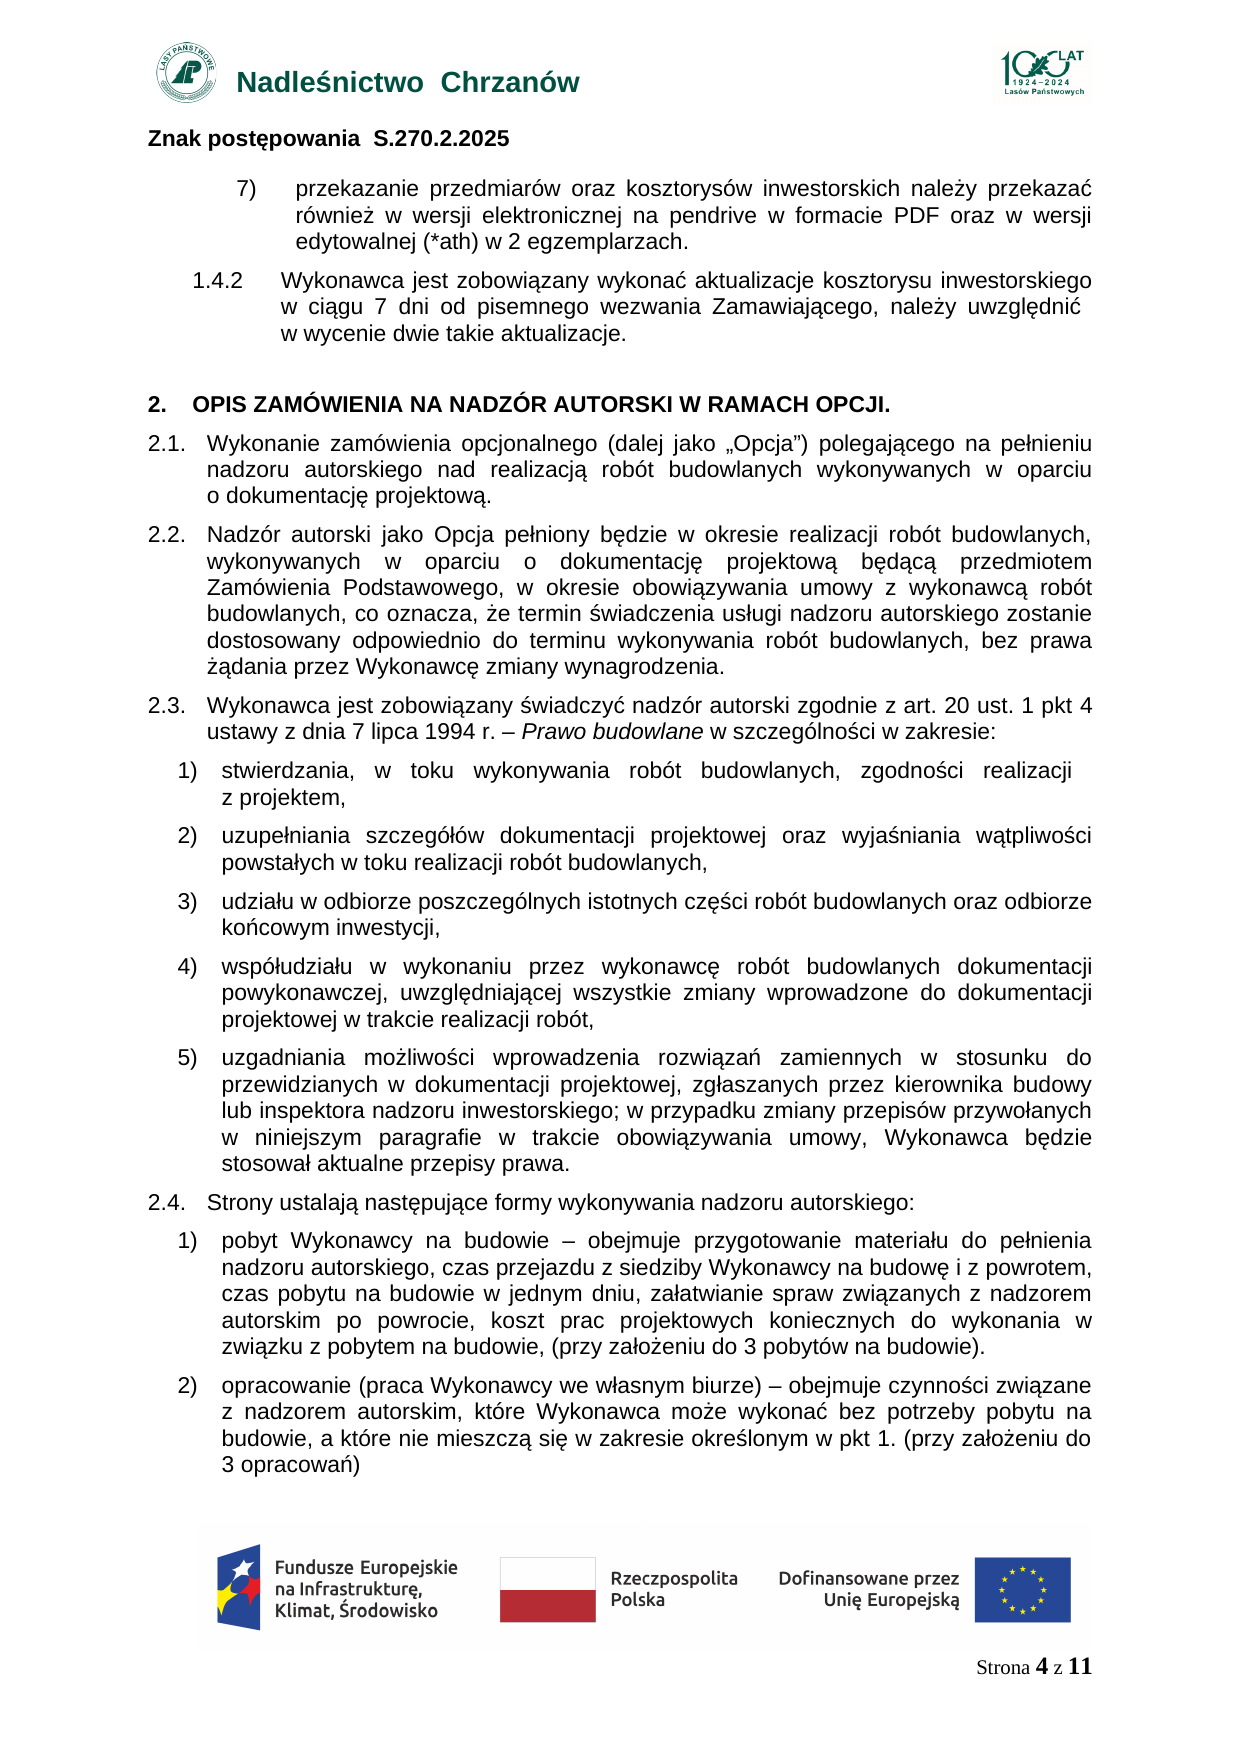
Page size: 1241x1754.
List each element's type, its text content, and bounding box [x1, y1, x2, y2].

text 1) stwierdzania, w toku wykonywania robót budowlanych, zgodności realizacji z projektem, [177, 757, 1093, 810]
picture [992, 42, 1092, 104]
text 2.3. Wykonawca jest zobowiązany świadczyć nadzór autorski zgodnie z art. 20 ust. 1 pkt 4 ustawy z dnia 7 lipca 1994 r. – Prawo budowlane w szczególności w zakresie: [148, 692, 1093, 745]
text 2. OPIS ZAMÓWIENIA NA NADZÓR AUTORSKI W RAMACH OPCJI. [148, 391, 1093, 417]
text 2) opracowanie (praca Wykonawcy we własnym biurze) – obejmuje czynności związane z nadzorem autorskim, które Wykonawca może wykonać bez potrzeby pobytu na budowie, a które nie mieszczą się w zakresie określonym w pkt 1. (przy założeniu do 3 opracowań) [177, 1372, 1093, 1477]
picture [196, 1522, 1093, 1652]
text 1.4.2 Wykonawca jest zobowiązany wykonać aktualizacje kosztorysu inwestorskiego w ciągu 7 dni od pisemnego wezwania Zamawiającego, należy uwzględnić w wycenie dwie takie aktualizacje. [192, 267, 1093, 346]
text 4) współudziału w wykonaniu przez wykonawcę robót budowlanych dokumentacji powykonawczej, uwzględniającej wszystkie zmiany wprowadzone do dokumentacji projektowej w trakcie realizacji robót, [177, 953, 1093, 1032]
text 1) pobyt Wykonawcy na budowie – obejmuje przygotowanie materiału do pełnienia nadzoru autorskiego, czas przejazdu z siedziby Wykonawcy na budowę i z powrotem, czas pobytu na budowie w jednym dniu, załatwianie spraw związanych z nadzorem autorskim po powrocie, koszt prac projektowych koniecznych do wykonania w związku z pobytem na budowie, (przy założeniu do 3 pobytów na budowie). [177, 1227, 1093, 1359]
text 2.2. Nadzór autorski jako Opcja pełniony będzie w okresie realizacji robót budowlanych, wykonywanych w oparciu o dokumentację projektową będącą przedmiotem Zamówienia Podstawowego, w okresie obowiązywania umowy z wykonawcą robót budowlanych, co oznacza, że termin świadczenia usługi nadzoru autorskiego zostanie dostosowany odpowiednio do terminu wykonywania robót budowlanych, bez prawa żądania przez Wykonawcę zmiany wynagrodzenia. [148, 521, 1093, 679]
text 2) uzupełniania szczegółów dokumentacji projektowej oraz wyjaśniania wątpliwości powstałych w toku realizacji robót budowlanych, [177, 822, 1093, 875]
text 2.1. Wykonanie zamówienia opcjonalnego (dalej jako „Opcja”) polegającego na pełnieniu nadzoru autorskiego nad realizacją robót budowlanych wykonywanych w oparciu o dokumentację projektową. [148, 430, 1093, 509]
text 5) uzgadniania możliwości wprowadzenia rozwiązań zamiennych w stosunku do przewidzianych w dokumentacji projektowej, zgłaszanych przez kierownika budowy lub inspektora nadzoru inwestorskiego; w przypadku zmiany przepisów przywołanych w niniejszym paragrafie w trakcie obowiązywania umowy, Wykonawca będzie stosował aktualne przepisy prawa. [177, 1044, 1093, 1176]
text 2.4. Strony ustalają następujące formy wykonywania nadzoru autorskiego: [148, 1189, 1093, 1215]
text 7) przekazanie przedmiarów oraz kosztorysów inwestorskich należy przekazać również w wersji elektronicznej na pendrive w formacie PDF oraz w wersji edytowalnej (*ath) w 2 egzemplarzach. [236, 175, 1093, 254]
text 3) udziału w odbiorze poszczególnych istotnych części robót budowlanych oraz odbiorze końcowym inwestycji, [177, 888, 1093, 940]
